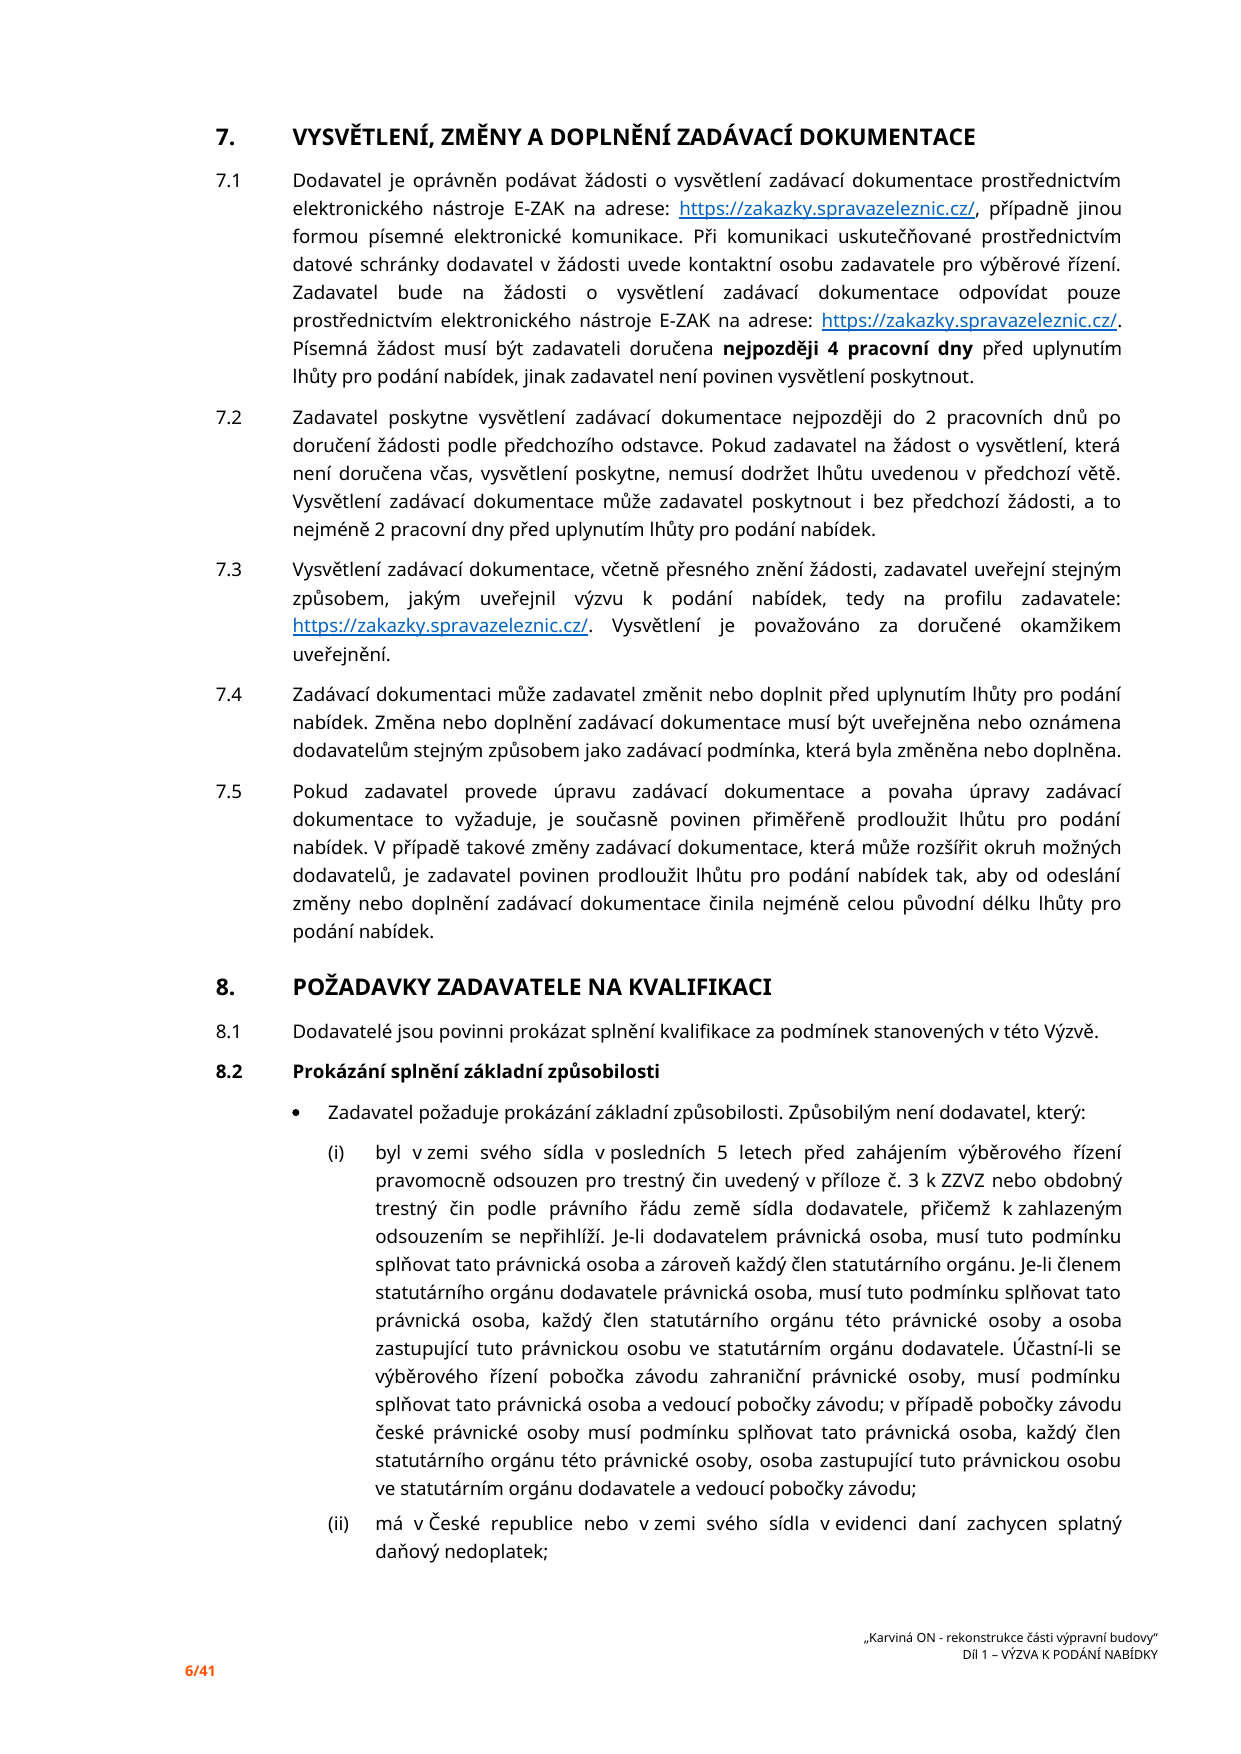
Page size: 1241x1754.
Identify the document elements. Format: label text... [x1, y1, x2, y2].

text Vysvětlení zadávací dokumentace, včetně přesného znění žádosti, zadavatel uveřejní stejným způsobem, jakým uveřejnil výzvu k podání nabídek, tedy na profilu zadavatele: https://zakazky.spravazeleznic.cz/. Vysvětlení je považováno za doručené okamžikem uveřejnění. [216, 557, 1122, 666]
text Zadávací dokumentaci může zadavatel změnit nebo doplnit před uplynutím lhůty pro podání nabídek. Změna nebo doplnění zadávací dokumentace musí být uveřejněna nebo oznámena dodavatelům stejným způsobem jako zadávací podmínka, která byla změněna nebo doplněna. [216, 681, 1122, 763]
text Zadavatel požaduje prokázání základní způsobilosti. Způsobilým není dodavatel, který: [292, 1099, 1122, 1124]
text Pokud zadavatel provede úpravu zadávací dokumentace a povaha úpravy zadávací dokumentace to vyžaduje, je současně povinen přiměřeně prodloužit lhůtu pro podání nabídek. V případě takové změny zadávací dokumentace, která může rozšířit okruh možných dodavatelů, je zadavatel povinen prodloužit lhůtu pro podání nabídek tak, aby od odeslání změny nebo doplnění zadávací dokumentace činila nejméně celou původní délku lhůty pro podání nabídek. [216, 778, 1122, 943]
text byl v zemi svého sídla v posledních 5 letech před zahájením výběrového řízení pravomocně odsouzen pro trestný čin uvedený v příloze č. 3 k ZZVZ nebo obdobný trestný čin podle právního řádu země sídla dodavatele, přičemž k zahlazeným odsouzením se nepřihlíží. Je-li dodavatelem právnická osoba, musí tuto podmínku splňovat tato právnická osoba a zároveň každý člen statutárního orgánu. Je-li členem statutárního orgánu dodavatele právnická osoba, musí tuto podmínku splňovat tato právnická osoba, každý člen statutárního orgánu této právnické osoby a osoba zastupující tuto právnickou osobu ve statutárním orgánu dodavatele. Účastní-li se výběrového řízení pobočka závodu zahraniční právnické osoby, musí podmínku splňovat tato právnická osoba a vedoucí pobočky závodu; v případě pobočky závodu české právnické osoby musí podmínku splňovat tato právnická osoba, každý člen statutárního orgánu této právnické osoby, osoba zastupující tuto právnickou osobu ve statutárním orgánu dodavatele a vedoucí pobočky závodu; [328, 1139, 1122, 1501]
text Dodavatelé jsou povinni prokázat splnění kvalifikace za podmínek stanovených v této Výzvě. [216, 1018, 1122, 1043]
text Prokázání splnění základní způsobilosti [216, 1058, 1122, 1084]
text POŽADAVKY ZADAVATELE NA KVALIFIKACI [216, 971, 1122, 1002]
text VYSVĚTLENÍ, ZMĚNY A DOPLNĚNÍ ZADÁVACÍ DOKUMENTACE [216, 121, 1122, 152]
text Zadavatel poskytne vysvětlení zadávací dokumentace nejpozději do 2 pracovních dnů po doručení žádosti podle předchozího odstavce. Pokud zadavatel na žádost o vysvětlení, která není doručena včas, vysvětlení poskytne, nemusí dodržet lhůtu uvedenou v předchozí větě. Vysvětlení zadávací dokumentace může zadavatel poskytnout i bez předchozí žádosti, a to nejméně 2 pracovní dny před uplynutím lhůty pro podání nabídek. [216, 404, 1122, 542]
text má v České republice nebo v zemi svého sídla v evidenci daní zachycen splatný daňový nedoplatek; [328, 1510, 1122, 1563]
text Dodavatel je oprávněn podávat žádosti o vysvětlení zadávací dokumentace prostřednictvím elektronického nástroje E-ZAK na adrese: https://zakazky.spravazeleznic.cz/, případně jinou formou písemné elektronické komunikace. Při komunikaci uskutečňované prostřednictvím datové schránky dodavatel v žádosti uvede kontaktní osobu zadavatele pro výběrové řízení. Zadavatel bude na žádosti o vysvětlení zadávací dokumentace odpovídat pouze prostřednictvím elektronického nástroje E-ZAK na adrese: https://zakazky.spravazeleznic.cz/. Písemná žádost musí být zadavateli doručena nejpozději 4 pracovní dny před uplynutím lhůty pro podání nabídek, jinak zadavatel není povinen vysvětlení poskytnout. [216, 167, 1122, 389]
